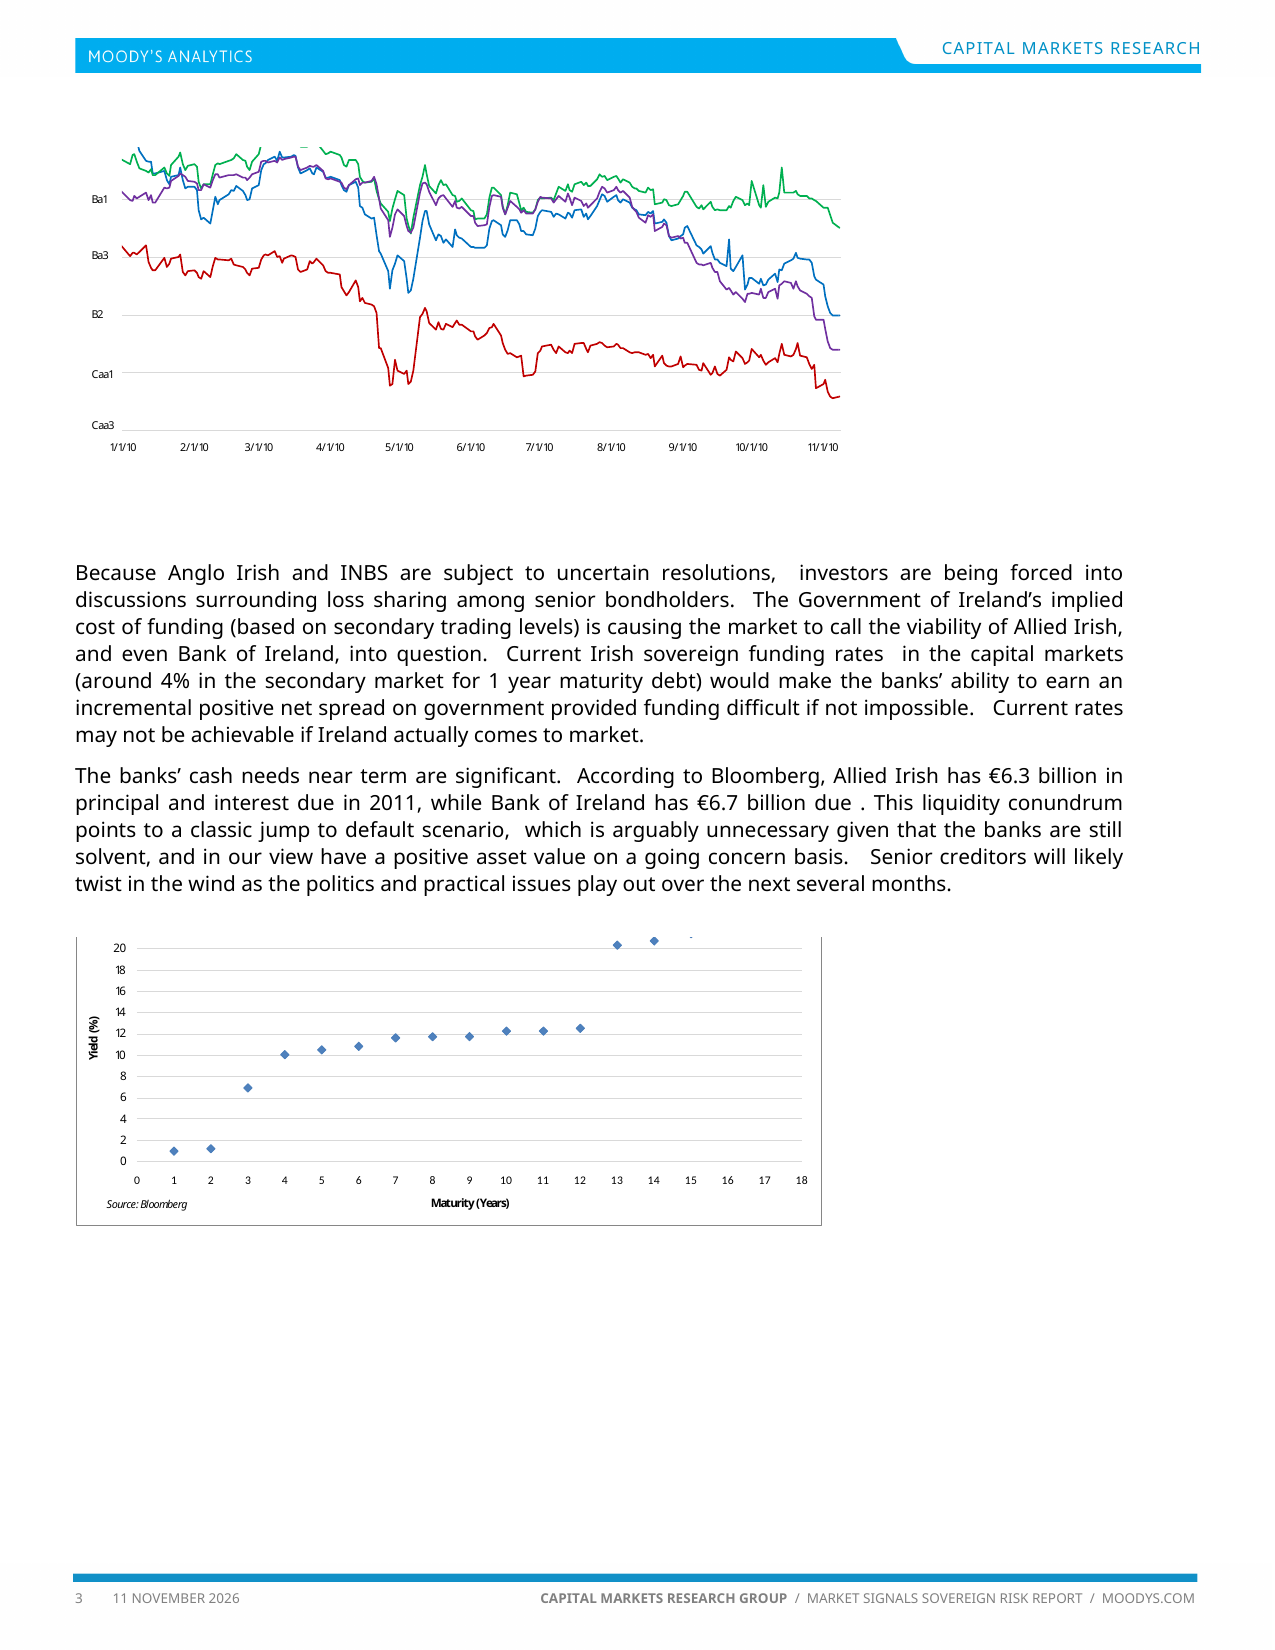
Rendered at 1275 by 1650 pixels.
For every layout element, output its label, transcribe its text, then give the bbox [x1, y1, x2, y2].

picture [0, 0, 1275, 77]
text The banks’ cash needs near term are significant. According to Bloomberg, Allied Irish has €6.3 billion in principal and interest due in 2011, while Bank of Ireland has €6.7 billion due . This liquidity conundrum points to a classic jump to default scenario, which is arguably unnecessary given that the banks are still solvent, and in our view have a positive asset value on a going concern basis. Senior creditors will likely twist in the wind as the politics and practical issues play out over the next several months. [75, 762, 1125, 897]
picture [0, 1563, 1272, 1650]
text Because Anglo Irish and INBS are subject to uncertain resolutions, investors are being forced into discussions surrounding loss sharing among senior bondholders. The Government of Ireland’s implied cost of funding (based on secondary trading levels) is causing the market to call the viability of Allied Irish, and even Bank of Ireland, into question. Current Irish sovereign funding rates in the capital markets (around 4% in the secondary market for 1 year maturity debt) would make the banks’ ability to earn an incremental positive net spread on government provided funding difficult if not impossible. Current rates may not be achievable if Ireland actually comes to market. [75, 559, 1125, 748]
